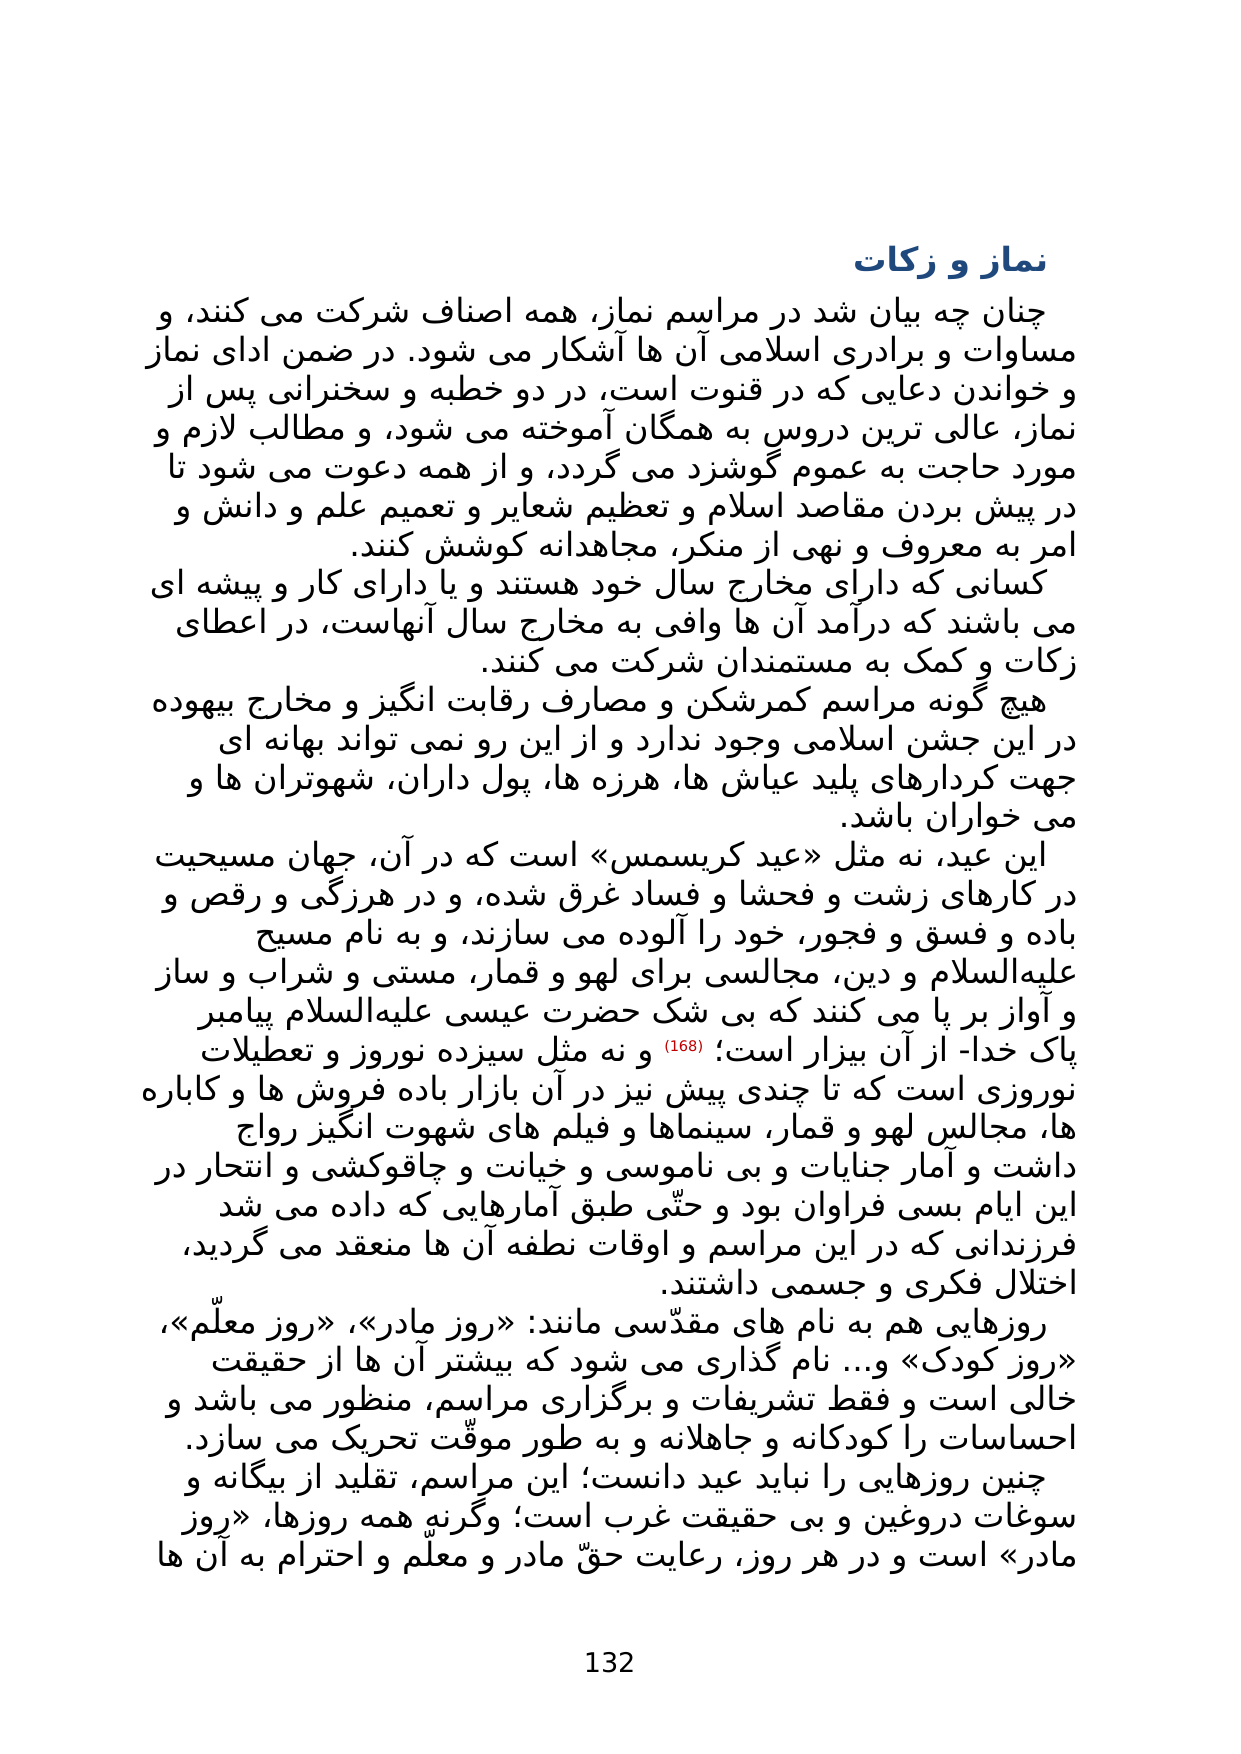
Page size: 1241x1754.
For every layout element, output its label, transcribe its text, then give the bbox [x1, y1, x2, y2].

text روزهایی هم به نام های مقدّسی مانند: «روز مادر»، «روز معلّم»، «روز کودک» و... نام گذاری می شود که بیشتر آن ها از حقیقت خالی است و فقط تشریفات و برگزاری مراسم، منظور می باشد و احساسات را کودکانه و جاهلانه و به طور موقّت تحریک می سازد. [141, 1302, 1078, 1457]
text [141, 1457, 1078, 1574]
text کسانی که دارای مخارج سال خود هستند و یا دارای کار و پیشه ای می باشند که درآمد آن ها وافی به مخارج سال آنهاست، در اعطای زکات و کمک به مستمندان شرکت می کنند. [141, 564, 1078, 680]
text هیچ گونه مراسم کمرشکن و مصارف رقابت انگیز و مخارج بیهوده در این جشن اسلامی وجود ندارد و از این رو نمی تواند بهانه ای جهت کردارهای پلید عیاش ها، هرزه ها، پول داران، شهوتران ها و می خواران باشد. [141, 680, 1078, 836]
text این عید، نه مثل «عید کریسمس» است که در آن، جهان مسیحیت در کارهای زشت و فحشا و فساد غرق شده، و در هرزگی و رقص و باده و فسق و فجور، خود را آلوده می سازند، و به نام مسیح عليه‌السلام و دین، مجالسی برای لهو و قمار، مستی و شراب و ساز و آواز بر پا می کنند که بی شک حضرت عیسی عليه‌السلام پیامبر پاک خدا- از آن بیزار است؛ (168) و نه مثل سیزده نوروز و تعطیلات نوروزی است که تا چندی پیش نیز در آن بازار باده فروش ها و کاباره ها، مجالس لهو و قمار، سینماها و فیلم های شهوت انگیز رواج داشت و آمار جنایات و بی ناموسی و خیانت و چاقوکشی و انتحار در این ایام بسی فراوان بود و حتّی طبق آمارهایی که داده می شد فرزندانی که در این مراسم و اوقات نطفه آن ها منعقد می گردید، اختلال فکری و جسمی داشتند. [141, 836, 1078, 1302]
text چنان چه بیان شد در مراسم نماز، همه اصناف شرکت می کنند، و مساوات و برادری اسلامی آن ها آشکار می شود. در ضمن ادای نماز و خواندن دعایی که در قنوت است، در دو خطبه و سخنرانی پس از نماز، عالی ترین دروس به همگان آموخته می شود، و مطالب لازم و مورد حاجت به عموم گوشزد می گردد، و از همه دعوت می شود تا در پیش بردن مقاصد اسلام و تعظیم شعایر و تعمیم علم و دانش و امر به معروف و نهی از منکر، مجاهدانه کوشش کنند. [141, 292, 1078, 564]
subtitle نماز و زکات [141, 241, 1078, 279]
